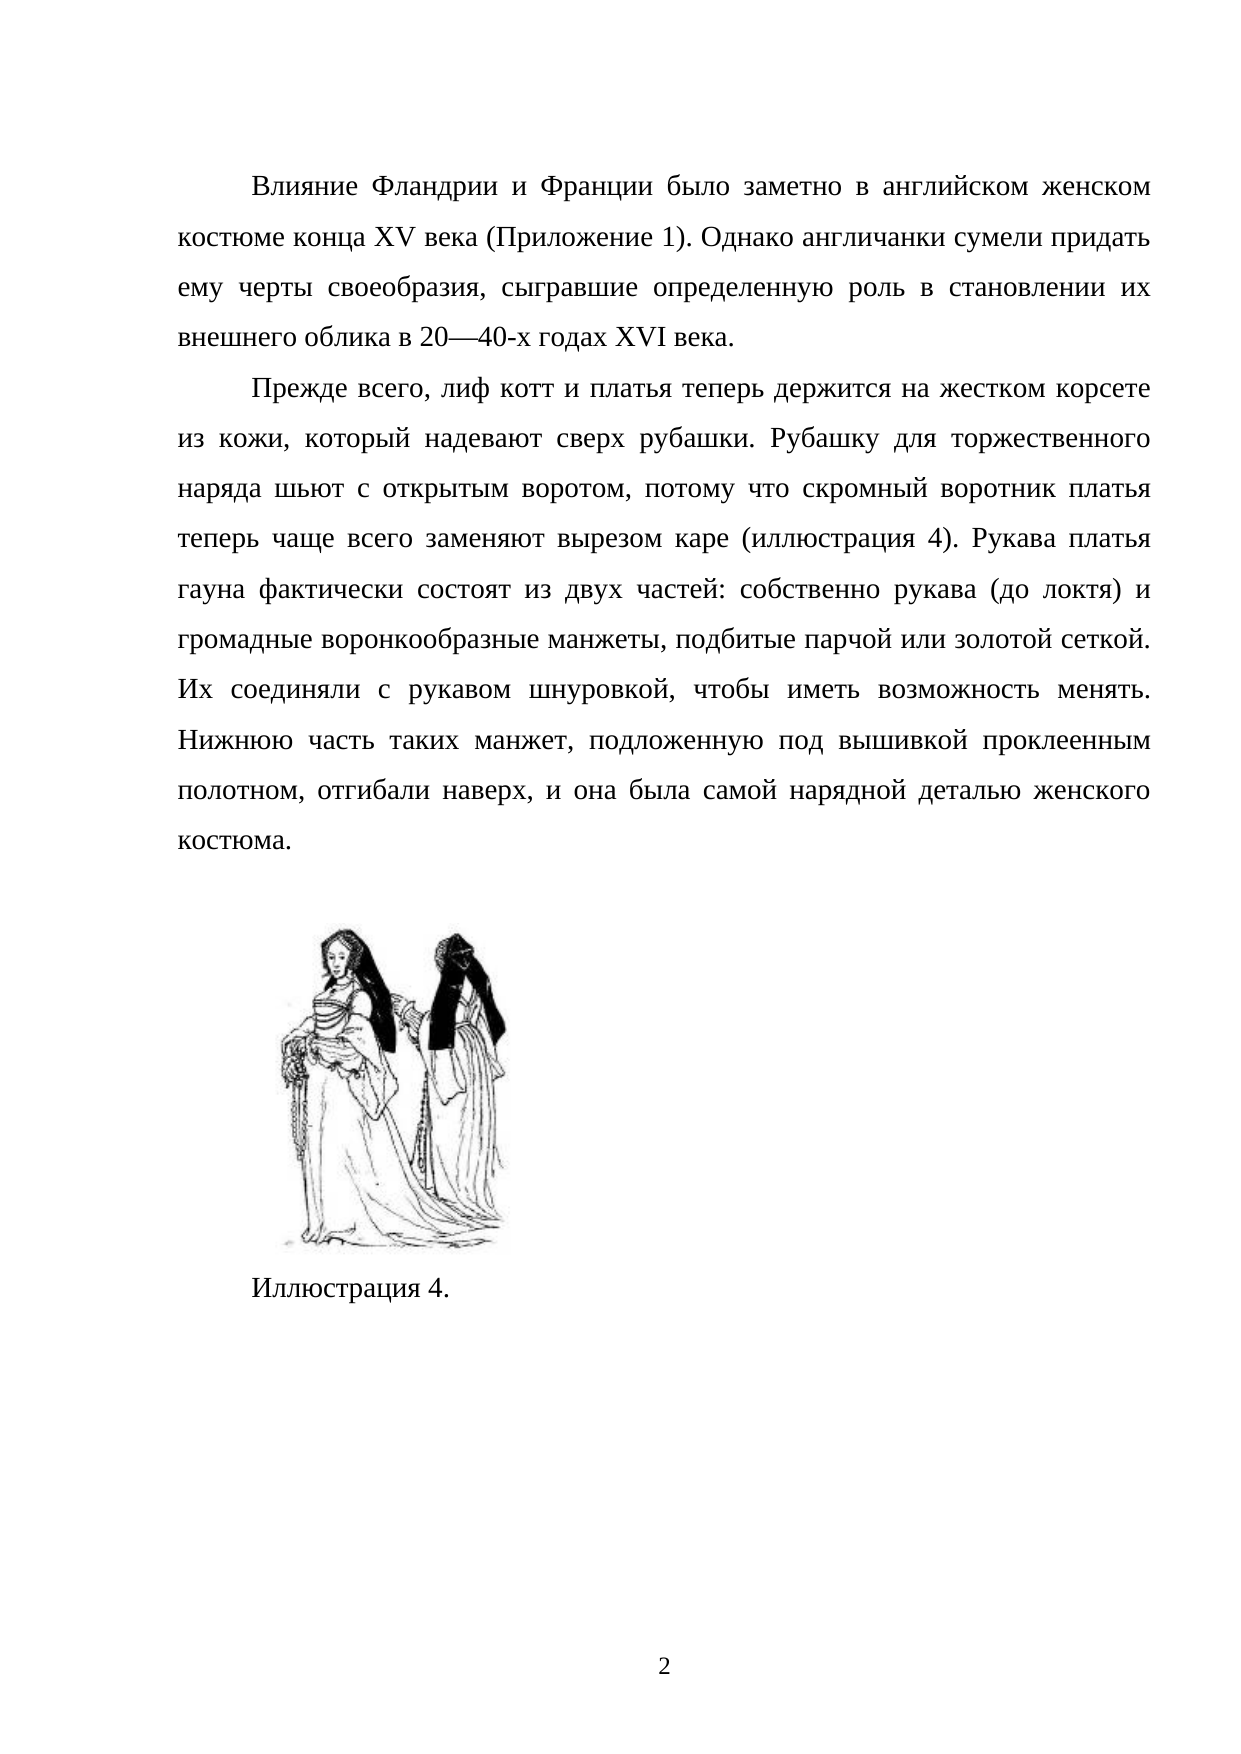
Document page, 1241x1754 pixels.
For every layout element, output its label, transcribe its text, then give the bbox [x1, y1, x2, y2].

text Иллюстрация 4. [177, 1270, 1152, 1304]
picture [251, 923, 527, 1256]
text Прежде всего, лиф котт и платья теперь держится на жестком корсете из кожи, который надевают сверх рубашки. Рубашку для торжественного наряда шьют с открытым воротом, потому что скромный воротник платья теперь чаще всего заменяют вырезом каре (иллюстрация 4). Рукава платья гауна фактически состоят из двух частей: собственно рукава (до локтя) и громадные воронкообразные манжеты, подбитые парчой или золотой сеткой. Их соединяли с рукавом шнуровкой, чтобы иметь возможность менять. Нижнюю часть таких манжет, подложенную под вышивкой проклеенным полотном, отгибали наверх, и она была самой нарядной деталью женского костюма. [177, 370, 1152, 856]
text Влияние Фландрии и Франции было заметно в английском женском костюме конца XV века (Приложение 1). Однако англичанки сумели придать ему черты своеобразия, сыгравшие определенную роль в становлении их внешнего облика в 20—40-х годах XVI века. [177, 168, 1152, 353]
